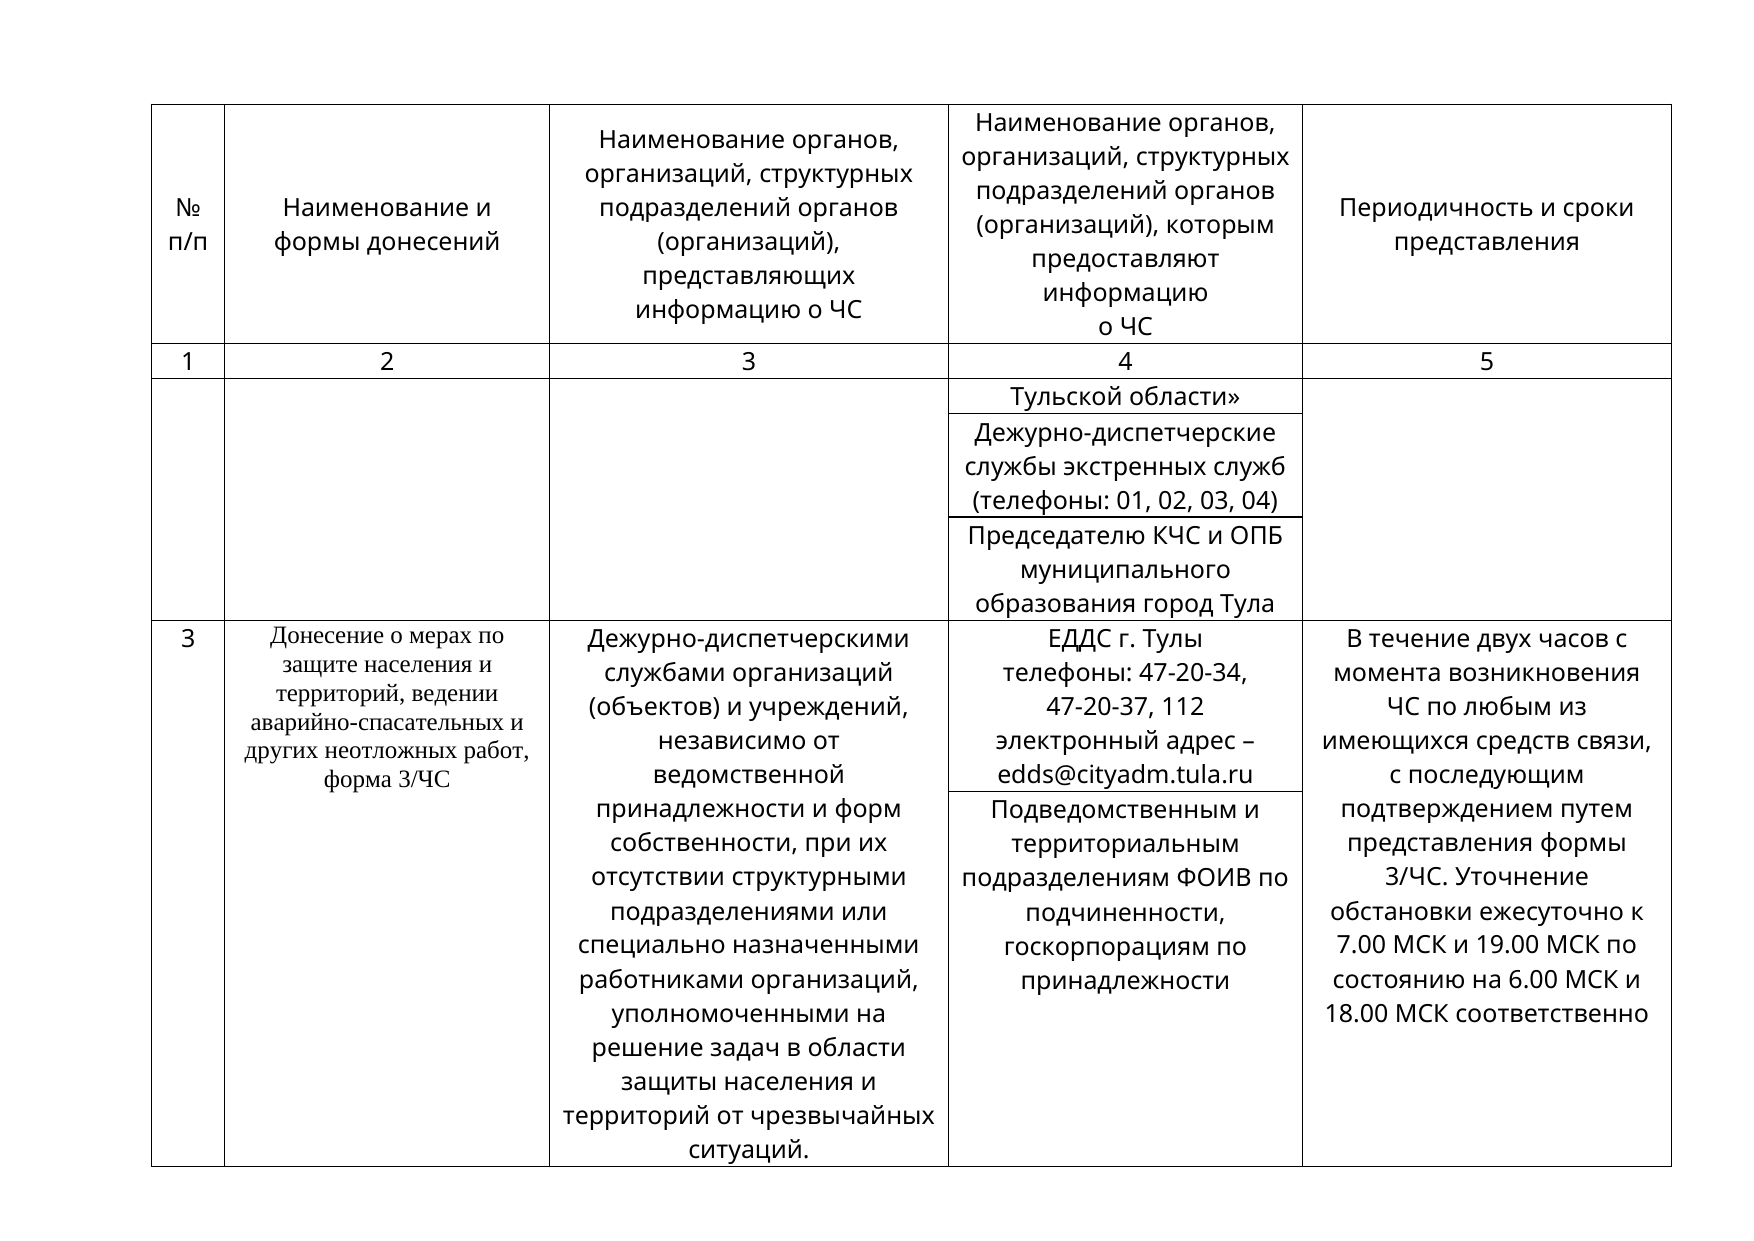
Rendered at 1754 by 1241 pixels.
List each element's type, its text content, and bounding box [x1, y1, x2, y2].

table_cell 2 [225, 344, 549, 378]
table_header № п/п [152, 105, 224, 343]
table_header Наименование органов, организаций, структурных подразделений органов (организаций), которым предоставляют информацию о ЧС [949, 105, 1302, 343]
table_cell 4 [949, 344, 1302, 378]
table_cell 3 [152, 621, 224, 1166]
table_cell Донесение о мерах по защите населения и территорий, ведении аварийно-спасательных и других неотложных работ, форма 3/ЧС [225, 621, 549, 1166]
table_cell Дежурно-диспетчерскими службами организаций (объектов) и учреждений, независимо от ведомственной принадлежности и форм собственности, при их отсутствии структурными подразделениями или специально назначенными работниками организаций, уполномоченными на решение задач в области защиты населения и территорий от чрезвычайных ситуаций. [550, 621, 948, 1166]
table_cell 5 [1303, 344, 1671, 378]
table_cell Подведомственным и территориальным подразделениям ФОИВ по подчиненности, госкорпорациям по принадлежности [949, 792, 1302, 1166]
table_cell Дежурно-диспетчерские службы экстренных служб (телефоны: 01, 02, 03, 04) [949, 414, 1302, 516]
table_cell Председателю КЧС и ОПБ муниципального образования город Тула [949, 518, 1302, 619]
table_cell 1 [152, 344, 224, 378]
table_cell ЕДДС г. Тулы телефоны: 47-20-34, 47-20-37, 112 электронный адрес – edds@cityadm.tula.ru [949, 621, 1302, 791]
table_header Периодичность и сроки представления [1303, 105, 1671, 343]
table_header Наименование органов, организаций, структурных подразделений органов (организаций), представляющих информацию о ЧС [550, 105, 948, 343]
table_cell 3 [550, 344, 948, 378]
table_cell Государственное учреждение Тульской области «Ситуационный центр Губернатора Тульской области» [949, 379, 1302, 413]
table_header Наименование и формы донесений [225, 105, 549, 343]
table_cell В течение двух часов с момента возникновения ЧС по любым из имеющихся средств связи, с последующим подтверждением путем представления формы 3/ЧС. Уточнение обстановки ежесуточно к 7.00 МСК и 19.00 МСК по состоянию на 6.00 МСК и 18.00 МСК соответственно [1303, 621, 1671, 1166]
